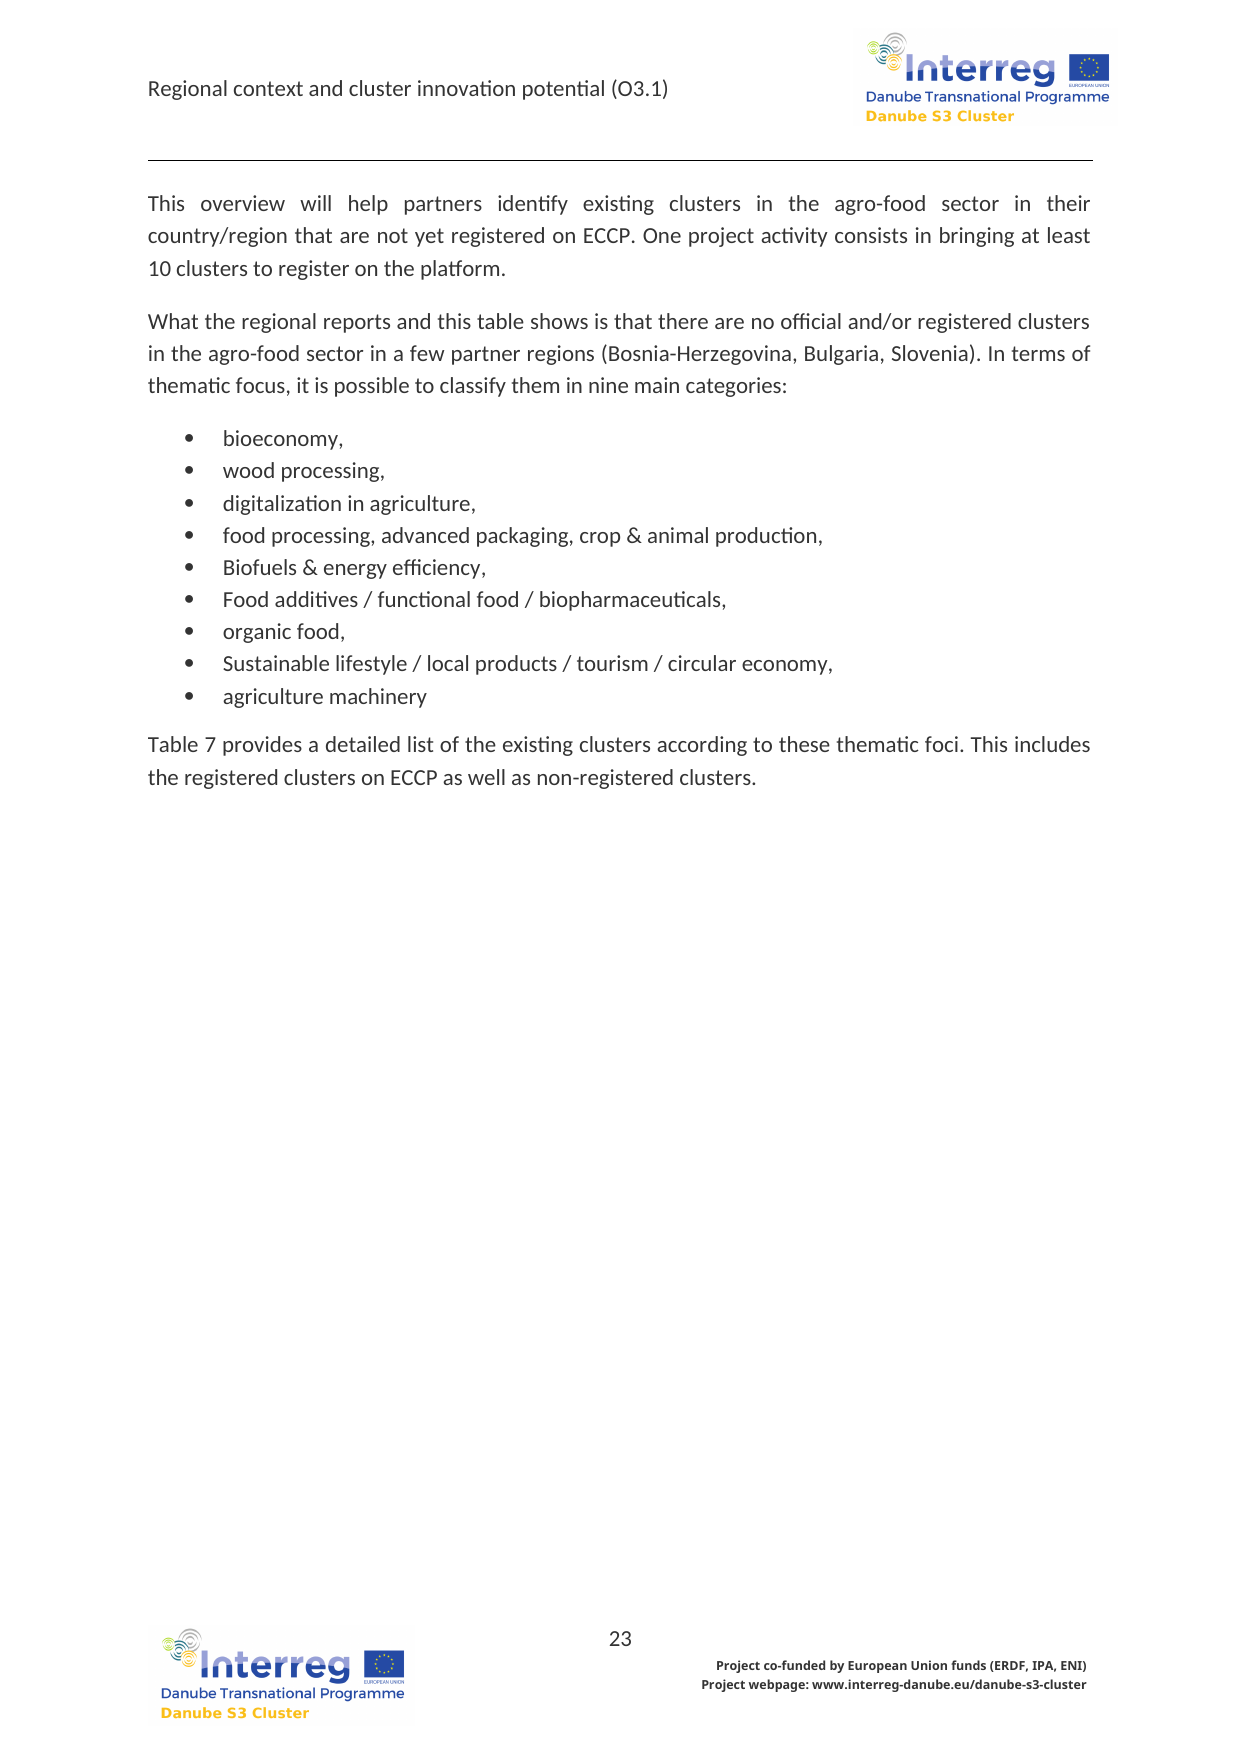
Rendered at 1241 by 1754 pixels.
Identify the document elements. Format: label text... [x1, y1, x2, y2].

list organic food, [185, 617, 1093, 645]
list Sustainable lifestyle / local products / tourism / circular economy, [185, 649, 1093, 678]
text This overview will help partners identify existing clusters in the agro-food sector in their country/region that are not yet registered on ECCP. One project activity consists in bringing at least 10 clusters to register on the platform. [148, 189, 1093, 282]
picture [852, 28, 1118, 126]
text What the regional reports and this table shows is that there are no official and/or registered clusters in the agro-food sector in a few partner regions (Bosnia-Herzegovina, Bulgaria, Slovenia). In terms of thematic focus, it is possible to classify them in nine main categories: [148, 307, 1093, 399]
list agriculture machinery [185, 682, 1093, 710]
list Biofuels & energy efficiency, [185, 553, 1093, 581]
list bioeconomy, [185, 424, 1093, 452]
list digitalization in agriculture, [185, 489, 1093, 517]
picture [147, 1625, 415, 1726]
list wood processing, [185, 456, 1093, 484]
text Table 7 provides a detailed list of the existing clusters according to these thematic foci. This includes the registered clusters on ECCP as well as non-registered clusters. [148, 731, 1093, 791]
list Food additives / functional food / biopharmaceuticals, [185, 585, 1093, 613]
list food processing, advanced packaging, crop & animal production, [185, 521, 1093, 549]
